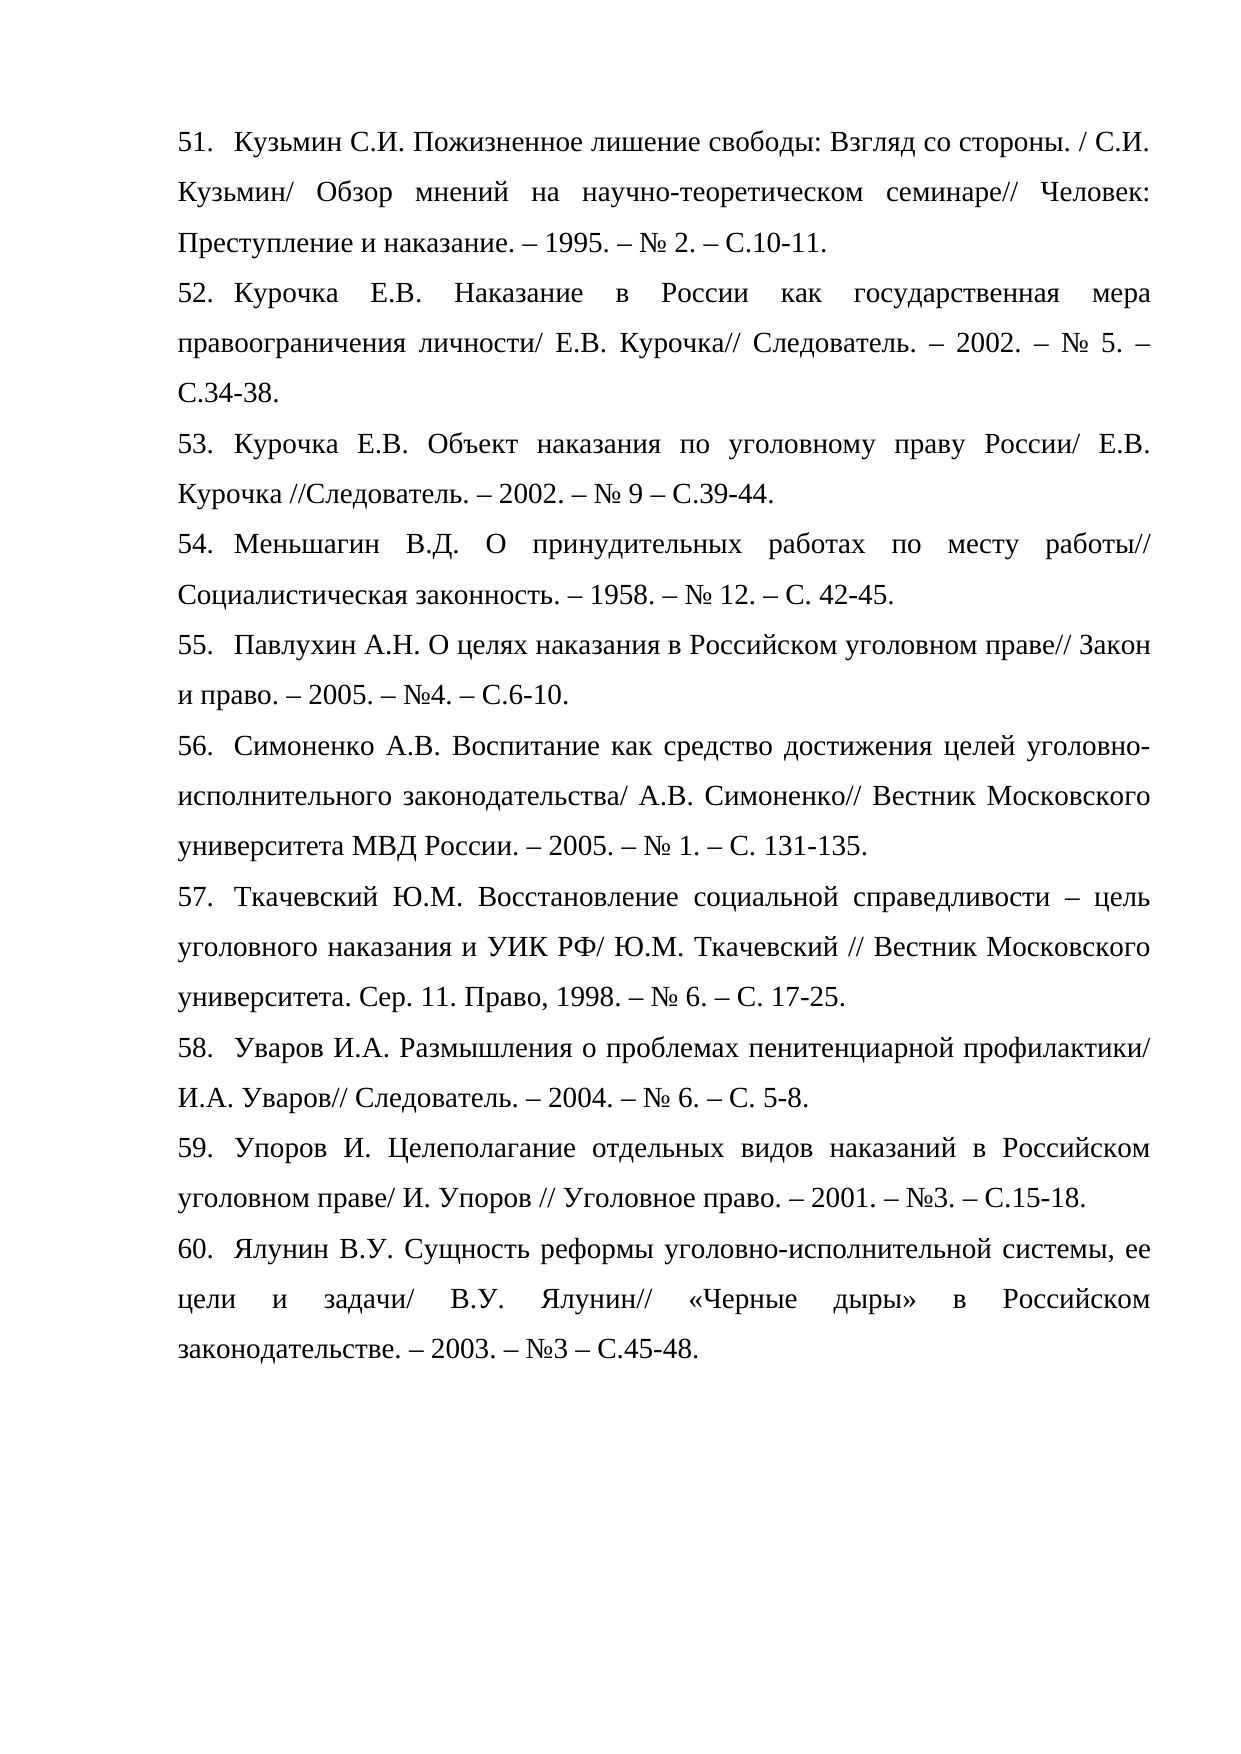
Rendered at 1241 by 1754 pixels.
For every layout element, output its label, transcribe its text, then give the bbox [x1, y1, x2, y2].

list Курочка Е.В. Объект наказания по уголовному праву России/ Е.В. Курочка //Следователь. – 2002. – № 9 – С.39-44. [177, 426, 1152, 510]
list Уваров И.А. Размышления о проблемах пенитенциарной профилактики/ И.А. Уваров// Следователь. – 2004. – № 6. – С. 5-8. [177, 1030, 1152, 1113]
list Симоненко А.В. Воспитание как средство достижения целей уголовно-исполнительного законодательства/ А.В. Симоненко// Вестник Московского университета МВД России. – 2005. – № 1. – С. 131-135. [177, 728, 1152, 862]
list Меньшагин В.Д. О принудительных работах по месту работы// Социалистическая законность. – 1958. – № 12. – С. 42-45. [177, 527, 1152, 610]
list Ткачевский Ю.М. Восстановление социальной справедливости – цель уголовного наказания и УИК РФ/ Ю.М. Ткачевский // Вестник Московского университета. Сер. 11. Право, 1998. – № 6. – С. 17-25. [177, 879, 1152, 1013]
list Курочка Е.В. Наказание в России как государственная мера правоограничения личности/ Е.В. Курочка// Следователь. – 2002. – № 5. – С.34-38. [177, 275, 1152, 409]
list Кузьмин С.И. Пожизненное лишение свободы: Взгляд со стороны. / С.И. Кузьмин/ Обзор мнений на научно-теоретическом семинаре// Человек: Преступление и наказание. – 1995. – № 2. – С.10-11. [177, 124, 1152, 258]
list Ялунин В.У. Сущность реформы уголовно-исполнительной системы, ее цели и задачи/ В.У. Ялунин// «Черные дыры» в Российском законодательстве. – 2003. – №3 – С.45-48. [177, 1231, 1152, 1365]
list Павлухин А.Н. О целях наказания в Российском уголовном праве// Закон и право. – 2005. – №4. – С.6-10. [177, 627, 1152, 711]
list Упоров И. Целеполагание отдельных видов наказаний в Российском уголовном праве/ И. Упоров // Уголовное право. – 2001. – №3. – С.15-18. [177, 1130, 1152, 1214]
